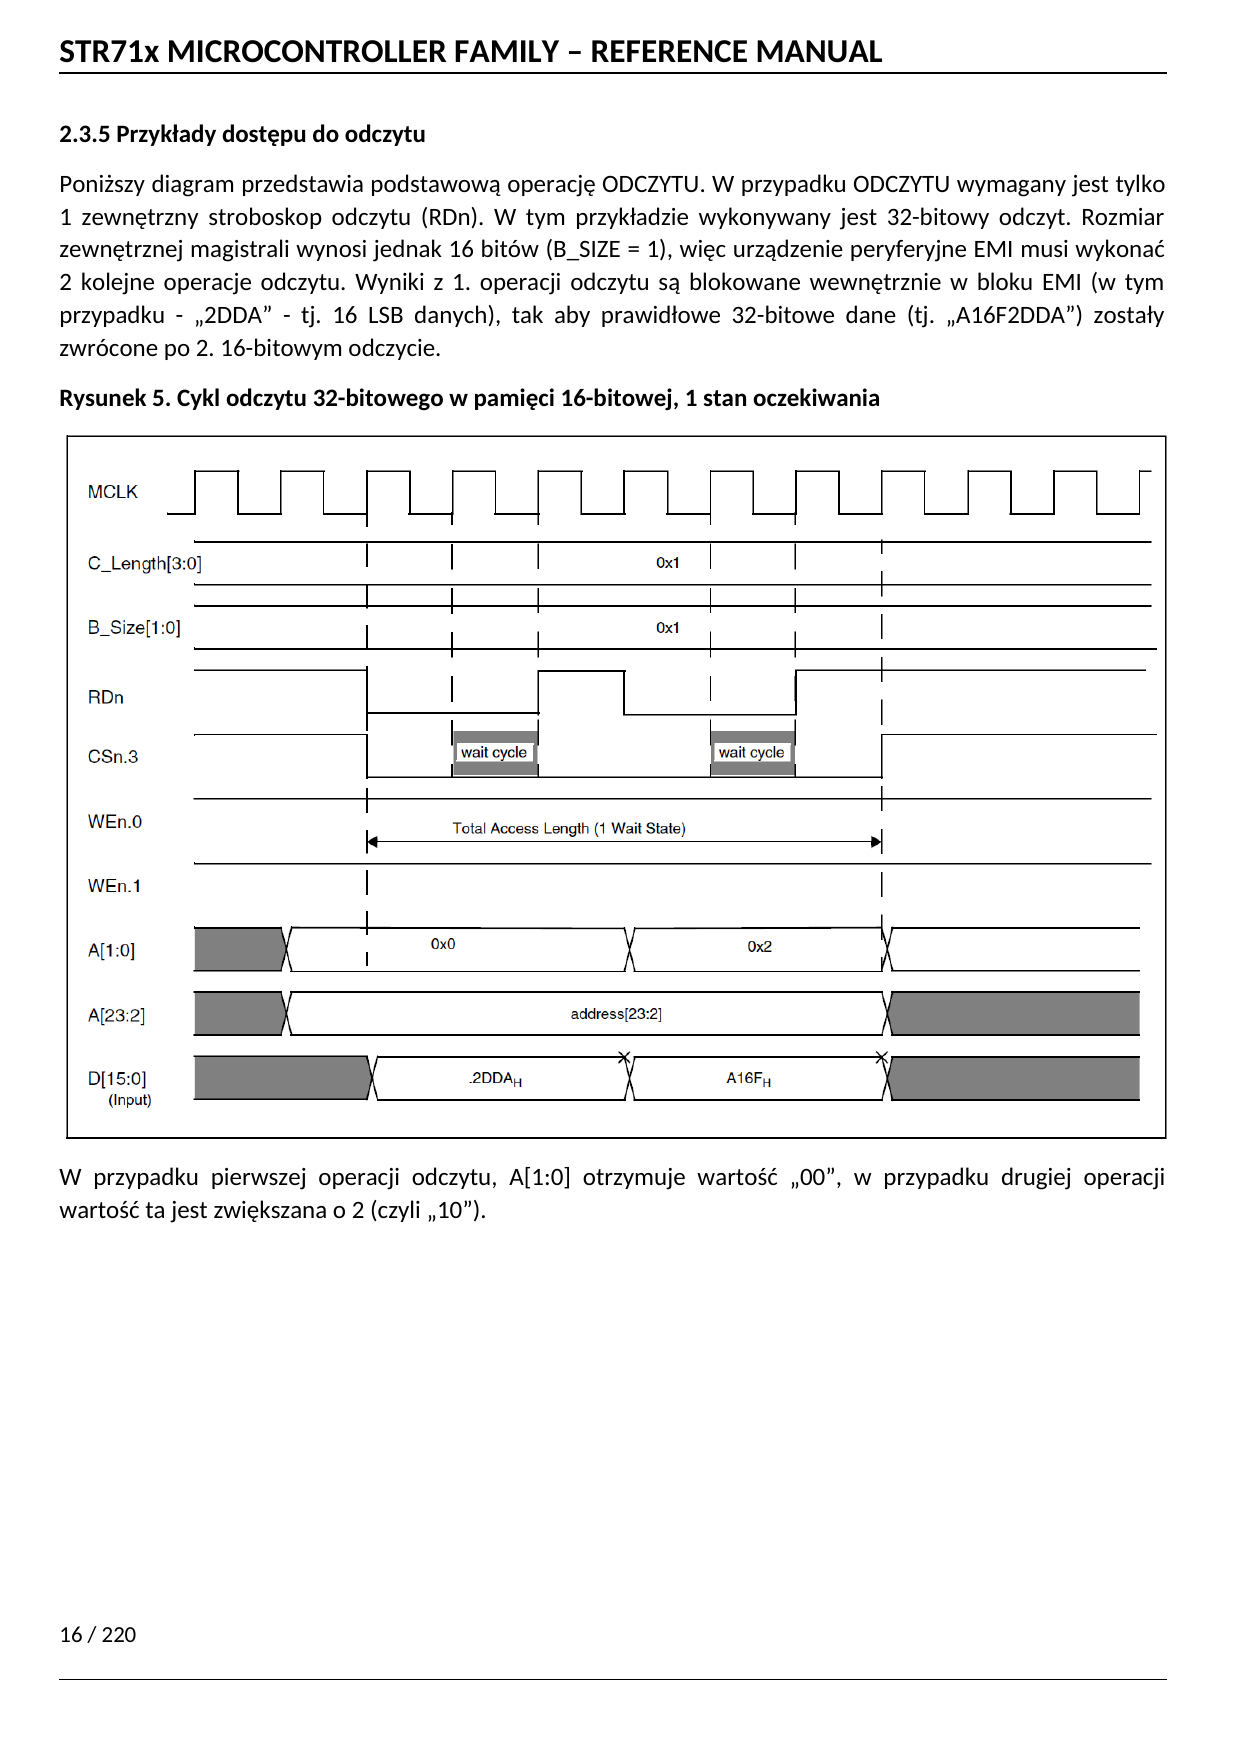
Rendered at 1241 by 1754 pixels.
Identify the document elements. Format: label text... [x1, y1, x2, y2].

text W przypadku pierwszej operacji odczytu, A[1:0] otrzymuje wartość „00”, w przypadku drugiej operacji wartość ta jest zwiększana o 2 (czyli „10”). [59, 1161, 1167, 1224]
text Rysunek 5. Cykl odczytu 32-bitowego w pamięci 16-bitowej, 1 stan oczekiwania [59, 382, 1167, 412]
text Poniższy diagram przedstawia podstawową operację ODCZYTU. W przypadku ODCZYTU wymagany jest tylko 1 zewnętrzny stroboskop odczytu (RDn). W tym przykładzie wykonywany jest 32-bitowy odczyt. Rozmiar zewnętrznej magistrali wynosi jednak 16 bitów (B_SIZE = 1), więc urządzenie peryferyjne EMI musi wykonać 2 kolejne operacje odczytu. Wyniki z 1. operacji odczytu są blokowane wewnętrznie w bloku EMI (w tym przypadku - „2DDA” - tj. 16 LSB danych), tak aby prawidłowe 32-bitowe dane (tj. „A16F2DDA”) zostały zwrócone po 2. 16-bitowym odczycie. [59, 168, 1167, 363]
text 2.3.5 Przykłady dostępu do odczytu [59, 118, 1167, 149]
